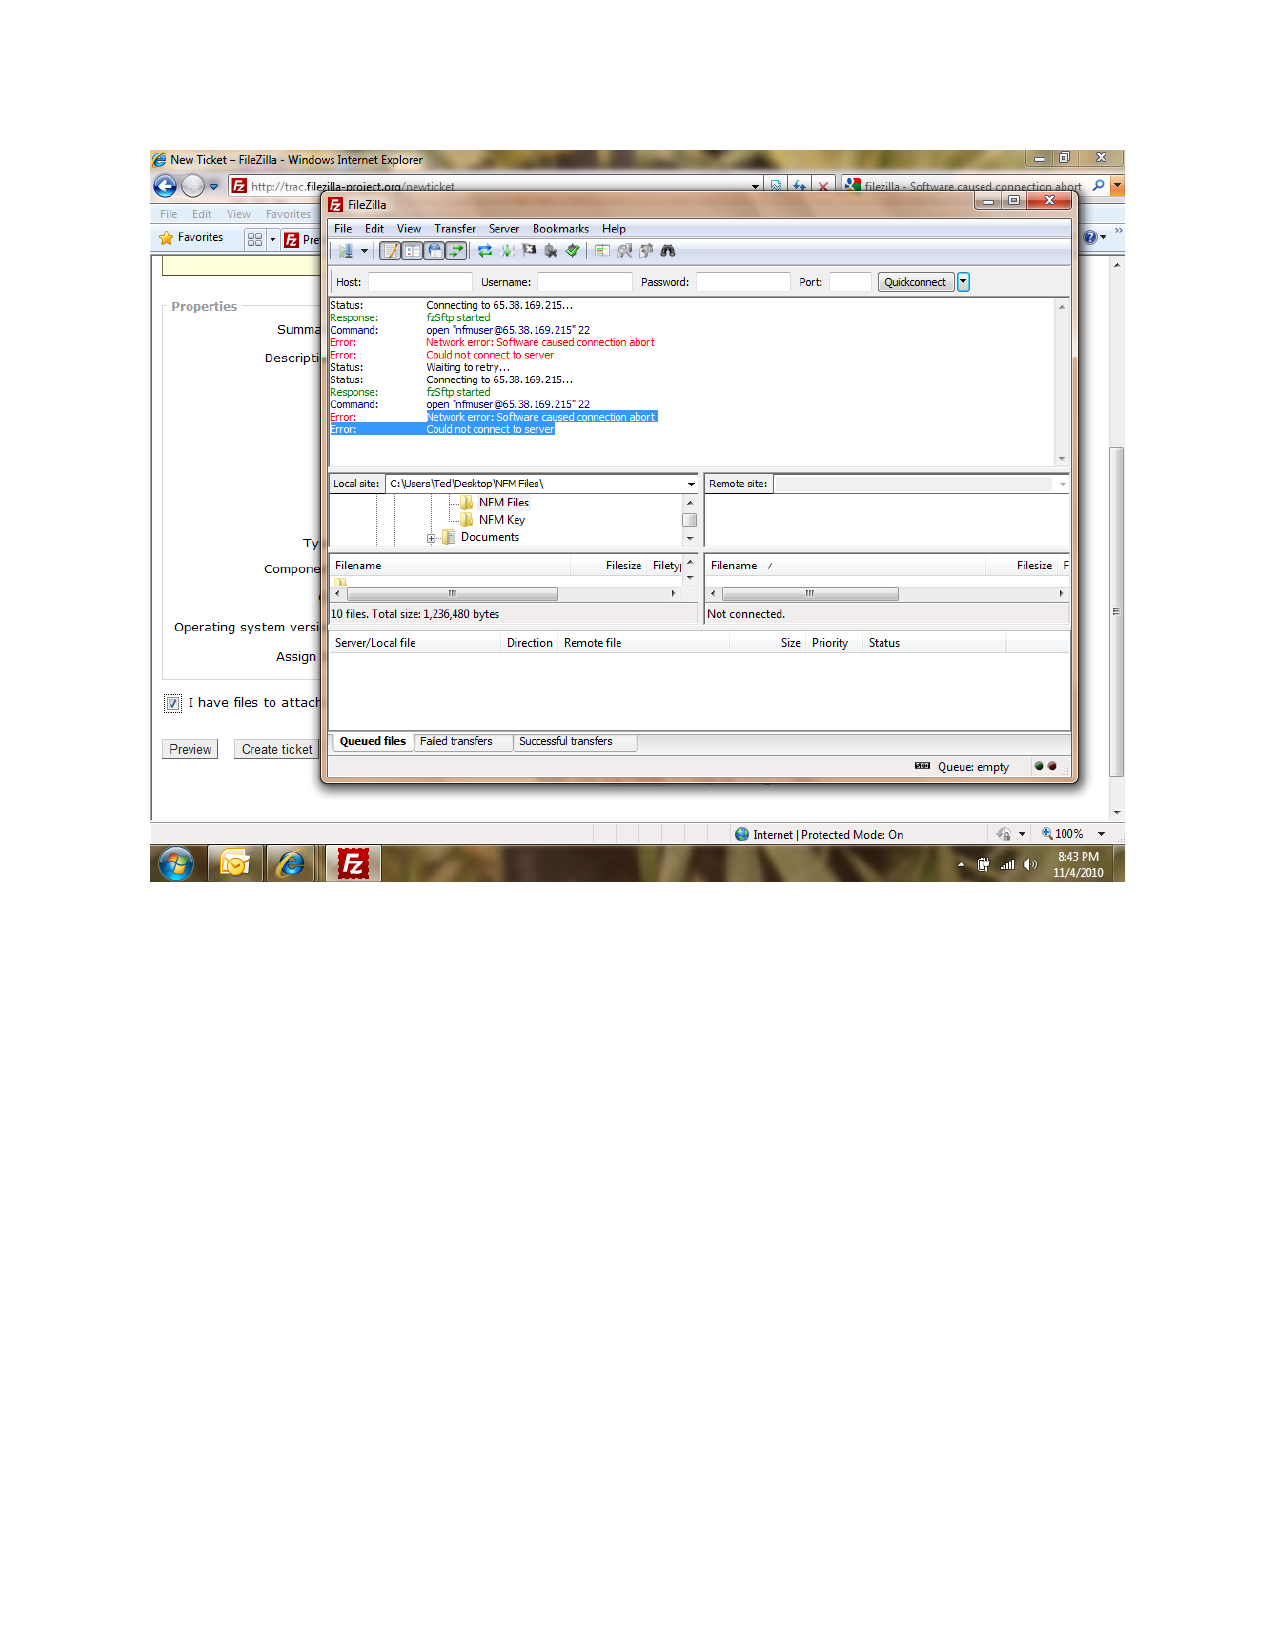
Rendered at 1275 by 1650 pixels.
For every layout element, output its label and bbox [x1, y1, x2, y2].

picture [150, 150, 1125, 882]
